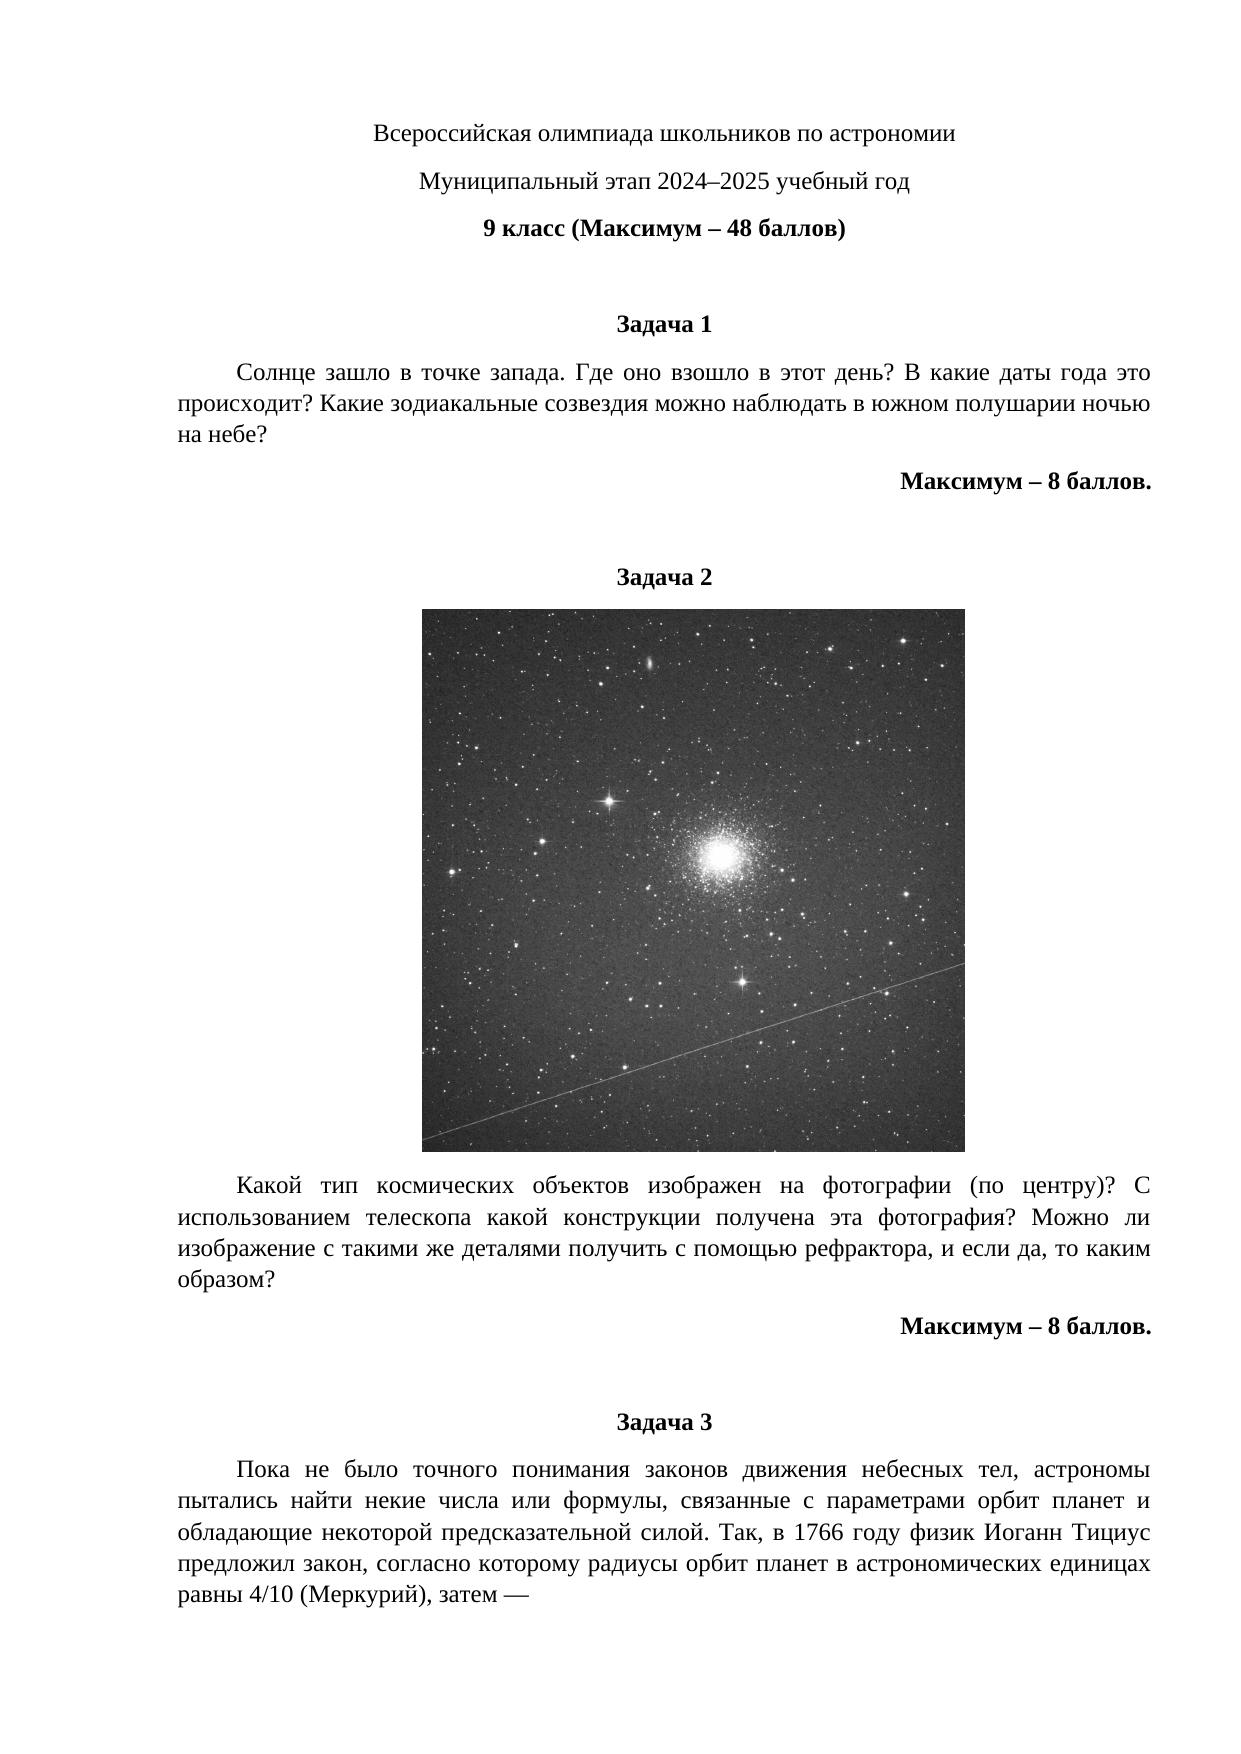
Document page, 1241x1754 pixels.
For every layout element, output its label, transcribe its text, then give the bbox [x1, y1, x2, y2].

text Задача 3 [177, 1407, 1152, 1436]
text Максимум – 8 баллов. [177, 466, 1152, 495]
text 9 класс (Максимум – 48 баллов) [177, 213, 1152, 242]
text Какой тип космических объектов изображен на фотографии (по центру)? С использованием телескопа какой конструкции получена эта фотография? Можно ли изображение с такими же деталями получить с помощью рефрактора, и если да, то каким образом? [177, 1171, 1152, 1292]
text Максимум – 8 баллов. [177, 1311, 1152, 1340]
picture [422, 609, 965, 1152]
text Всероссийская олимпиада школьников по астрономии [177, 118, 1152, 147]
text Муниципальный этап 2024–2025 учебный год [177, 166, 1152, 194]
text Солнце зашло в точке запада. Где оно взошло в этот день? В какие даты года это происходит? Какие зодиакальные созвездия можно наблюдать в южном полушарии ночью на небе? [177, 357, 1152, 447]
text Задача 1 [177, 309, 1152, 338]
text Пока не было точного понимания законов движения небесных тел, астрономы пытались найти некие числа или формулы, связанные с параметрами орбит планет и обладающие некоторой предсказательной силой. Так, в 1766 году физик Иоганн Тициус предложил закон, согласно которому радиусы орбит планет в астрономических единицах равны 4/10 (Меркурий), затем — [177, 1454, 1152, 1607]
text Задача 2 [177, 562, 1152, 591]
